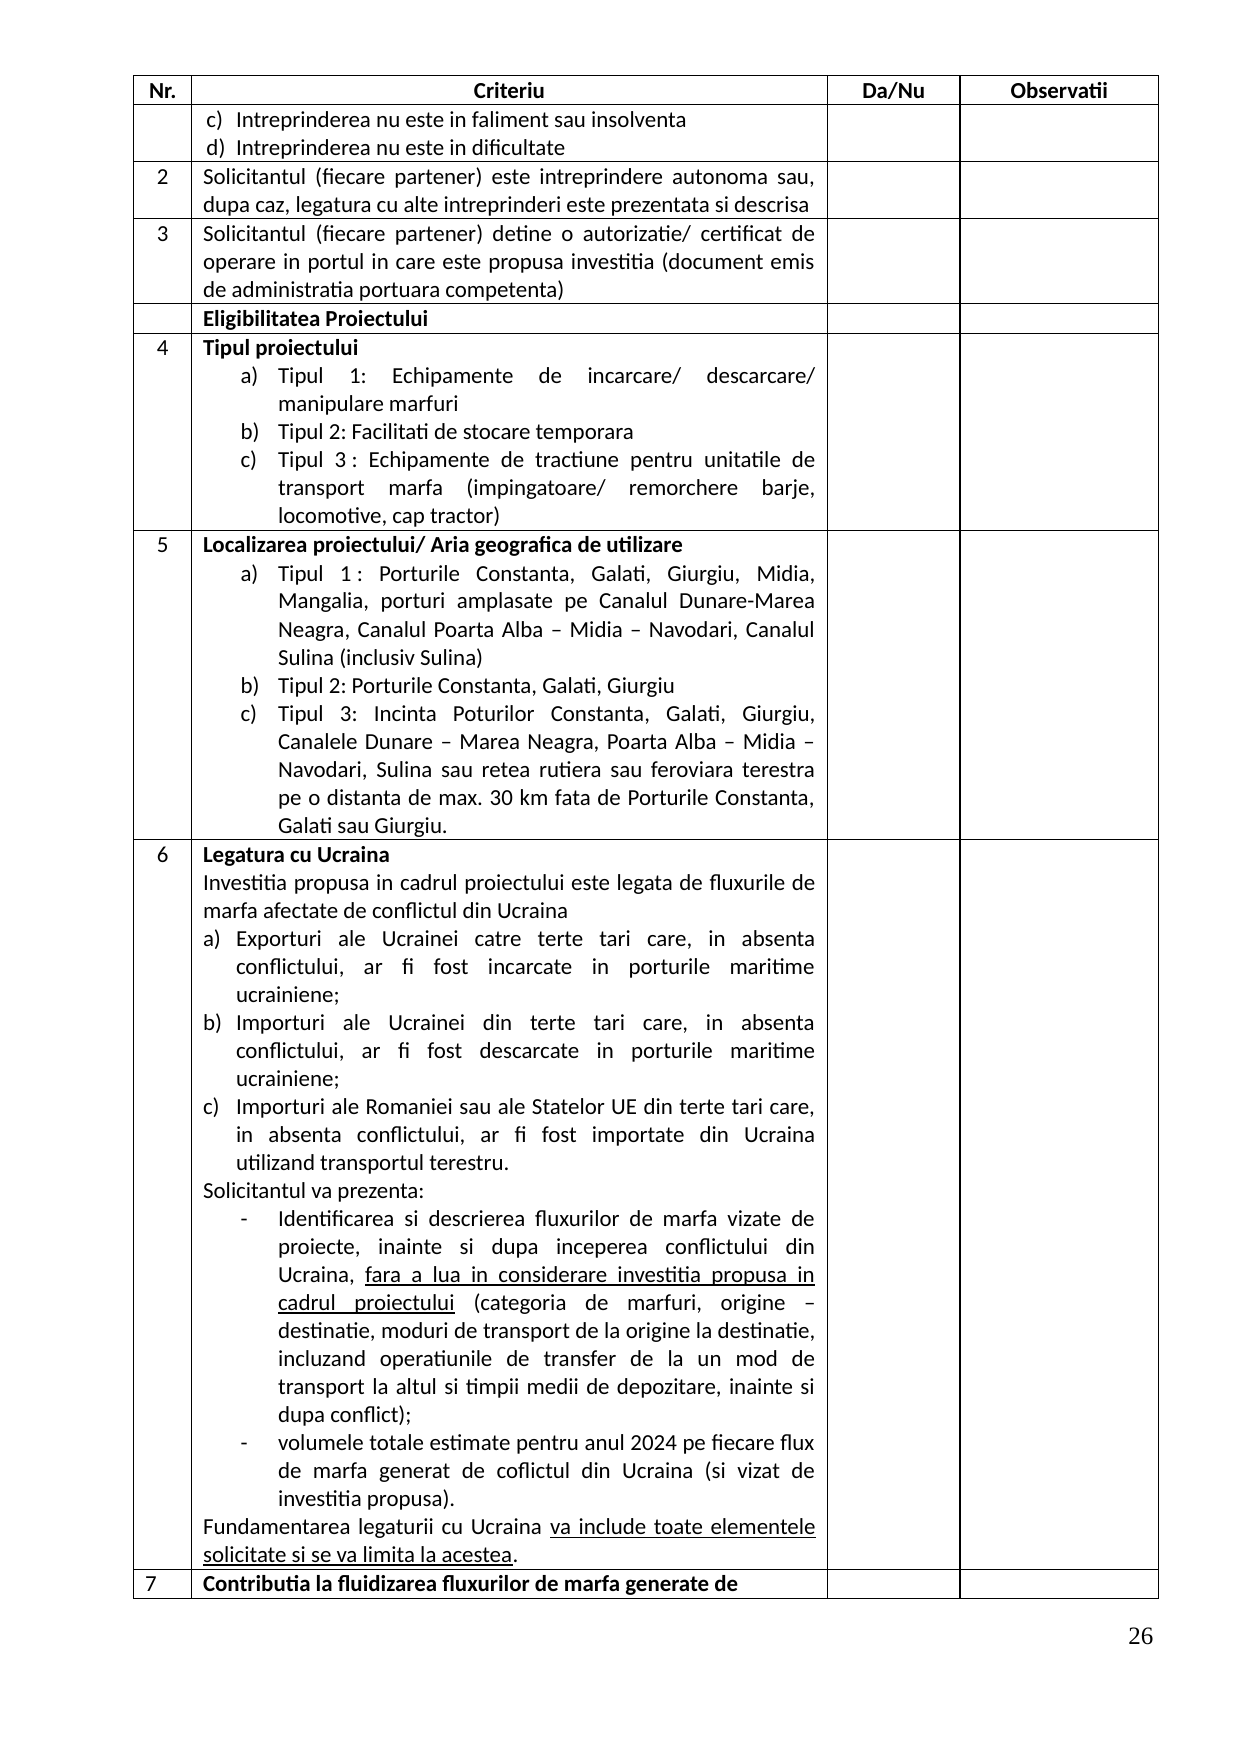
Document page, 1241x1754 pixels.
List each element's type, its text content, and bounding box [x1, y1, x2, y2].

table_cell [961, 219, 1158, 303]
table_cell [828, 531, 959, 839]
table_cell [961, 840, 1158, 1568]
table_cell Legatura cu Ucraina Investitia propusa in cadrul proiectului este legata de fluxurile de marfa afectate de conflictul din Ucraina Exporturi ale Ucrainei catre terte tari care, in absenta conflictului, ar fi fost incarcate in porturile maritime ucrainiene; Importuri ale Ucrainei din terte tari care, in absenta conflictului, ar fi fost descarcate in porturile maritime ucrainiene; Importuri ale Romaniei sau ale Statelor UE din terte tari care, in absenta conflictului, ar fi fost importate din Ucraina utilizand transportul terestru. Solicitantul va prezenta: Identificarea si descrierea fluxurilor de marfa vizate de proiecte, inainte si dupa inceperea conflictului din Ucraina, fara a lua in considerare investitia propusa in cadrul proiectului (categoria de marfuri, origine – destinatie, moduri de transport de la origine la destinatie, incluzand operatiunile de transfer de la un mod de transport la altul si timpii medii de depozitare, inainte si dupa conflict); volumele totale estimate pentru anul 2024 pe fiecare flux de marfa generat de coflictul din Ucraina (si vizat de investitia propusa). Fundamentarea legaturii cu Ucraina va include toate elementele solicitate si se va limita la acestea. [192, 840, 827, 1568]
table_cell 6 [134, 840, 191, 1568]
table_cell 2 [134, 162, 191, 218]
table_cell Localizarea proiectului/ Aria geografica de utilizare Tipul 1 : Porturile Constanta, Galati, Giurgiu, Midia, Mangalia, porturi amplasate pe Canalul Dunare-Marea Neagra, Canalul Poarta Alba – Midia – Navodari, Canalul Sulina (inclusiv Sulina) Tipul 2: Porturile Constanta, Galati, Giurgiu Tipul 3: Incinta Poturilor Constanta, Galati, Giurgiu, Canalele Dunare – Marea Neagra, Poarta Alba – Midia – Navodari, Sulina sau retea rutiera sau feroviara terestra pe o distanta de max. 30 km fata de Porturile Constanta, Galati sau Giurgiu. [192, 531, 827, 839]
table_header Observatii [961, 76, 1158, 104]
table_cell [961, 334, 1158, 529]
table_cell [828, 1570, 959, 1597]
table_cell [961, 531, 1158, 839]
table_cell [961, 1570, 1158, 1597]
table_cell Solicitantul (fiecare partener) detine o autorizatie/ certificat de operare in portul in care este propusa investitia (document emis de administratia portuara competenta) [192, 219, 827, 303]
table_cell [961, 304, 1158, 332]
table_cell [192, 105, 827, 161]
table_cell 1 [134, 105, 191, 161]
table_cell [828, 840, 959, 1568]
table_cell 5 [134, 531, 191, 839]
table_cell 3 [134, 219, 191, 303]
table_header Nr. [134, 76, 191, 104]
table_cell [828, 334, 959, 529]
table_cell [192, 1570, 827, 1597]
table_cell Eligibilitatea Proiectului [192, 304, 827, 332]
table_cell Solicitantul (fiecare partener) este intreprindere autonoma sau, dupa caz, legatura cu alte intreprinderi este prezentata si descrisa [192, 162, 827, 218]
table_header Da/Nu [828, 76, 959, 104]
table_cell 7 [134, 1570, 191, 1597]
table_cell [134, 304, 191, 332]
table_cell [828, 219, 959, 303]
table_cell [828, 162, 959, 218]
table_cell [828, 304, 959, 332]
table_header Criteriu [192, 76, 827, 104]
table_cell [828, 105, 959, 161]
table_cell Tipul proiectului Tipul 1: Echipamente de incarcare/ descarcare/ manipulare marfuri Tipul 2: Facilitati de stocare temporara Tipul 3 : Echipamente de tractiune pentru unitatile de transport marfa (impingatoare/ remorchere barje, locomotive, cap tractor) [192, 334, 827, 529]
table_cell 4 [134, 334, 191, 529]
table_cell [961, 162, 1158, 218]
table_cell [961, 105, 1158, 161]
